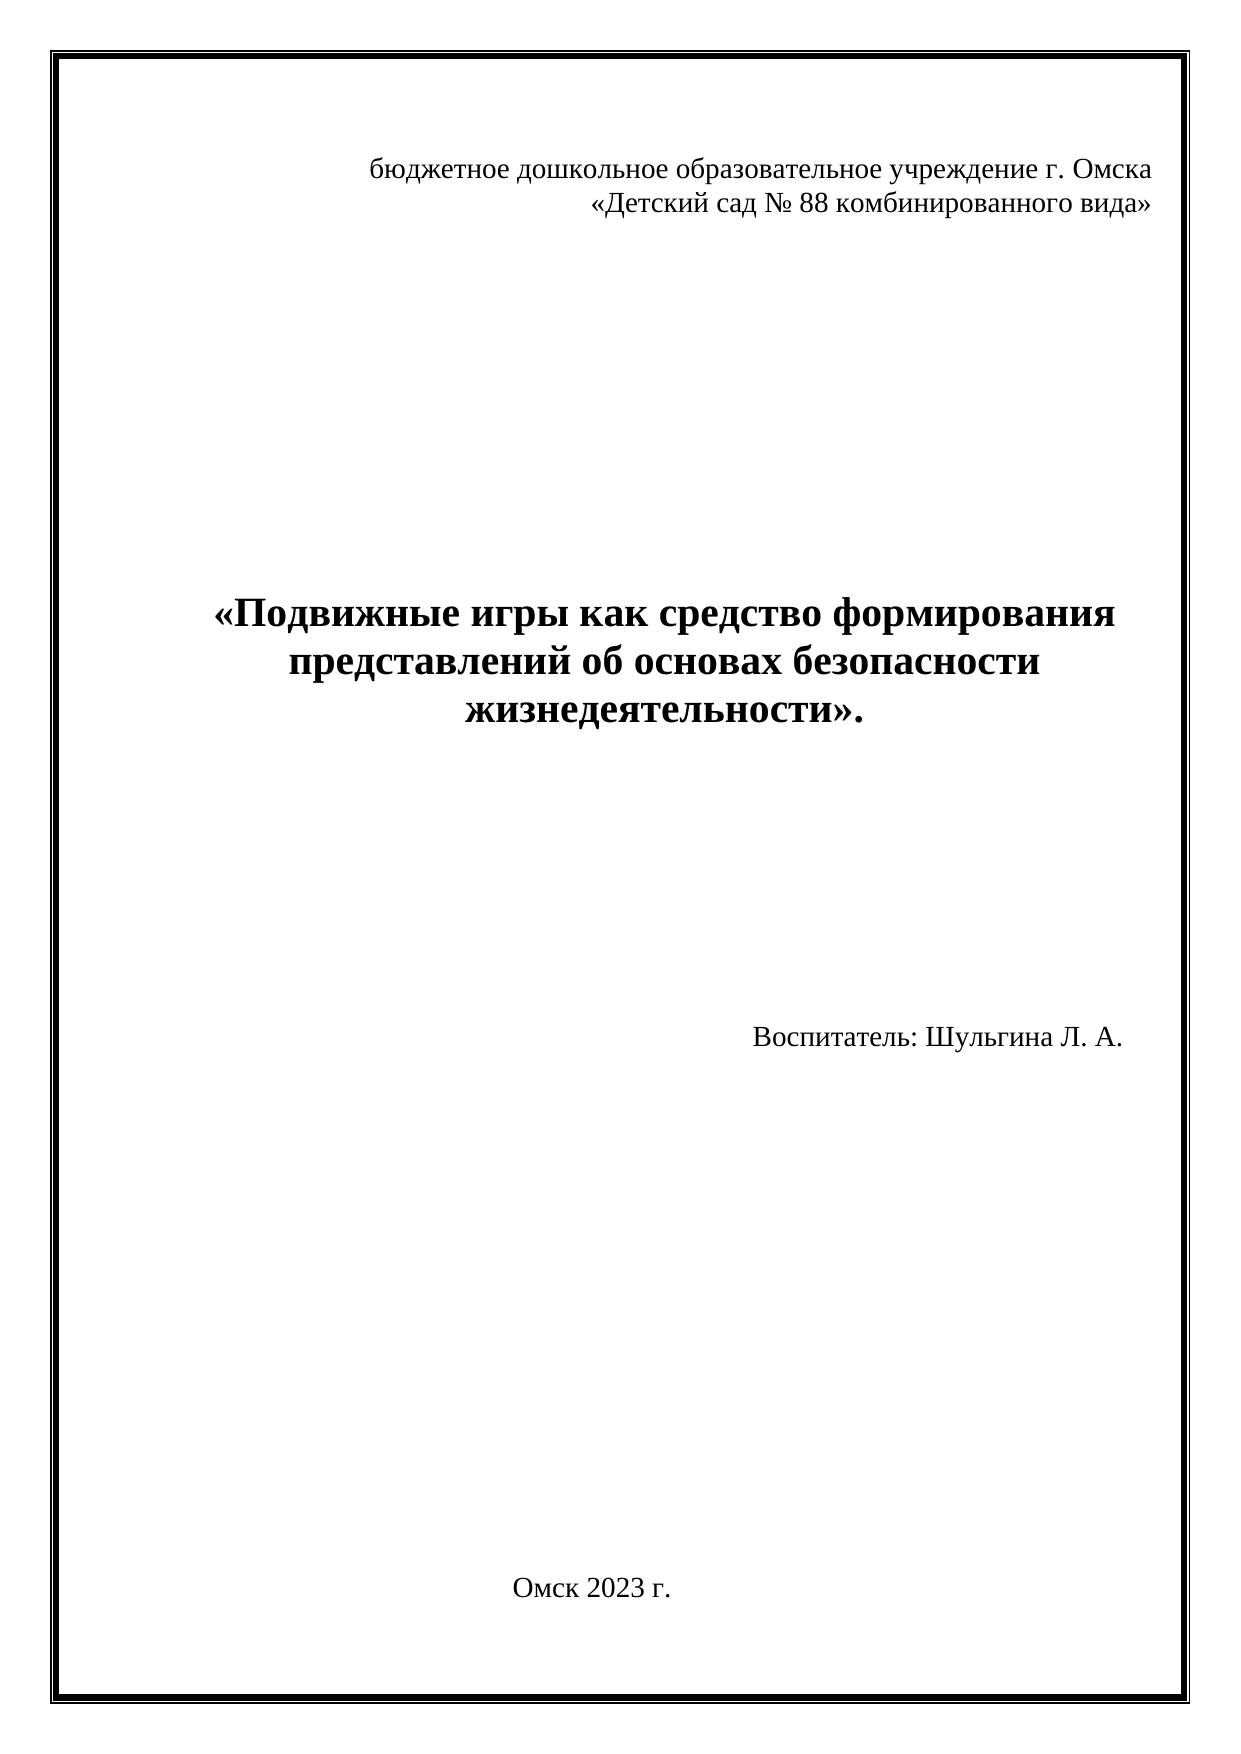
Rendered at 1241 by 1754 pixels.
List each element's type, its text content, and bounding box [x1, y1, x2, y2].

text «Детский сад № 88 комбинированного вида» [177, 185, 1152, 219]
text Омск 2023 г. [177, 1570, 1152, 1603]
text Воспитатель: Шульгина Л. А. [177, 1019, 1152, 1052]
text бюджетное дошкольное образовательное учреждение г. Омска [177, 152, 1152, 185]
text «Подвижные игры как средство формирования представлений об основах безопасности жизнедеятельности». [177, 588, 1152, 731]
